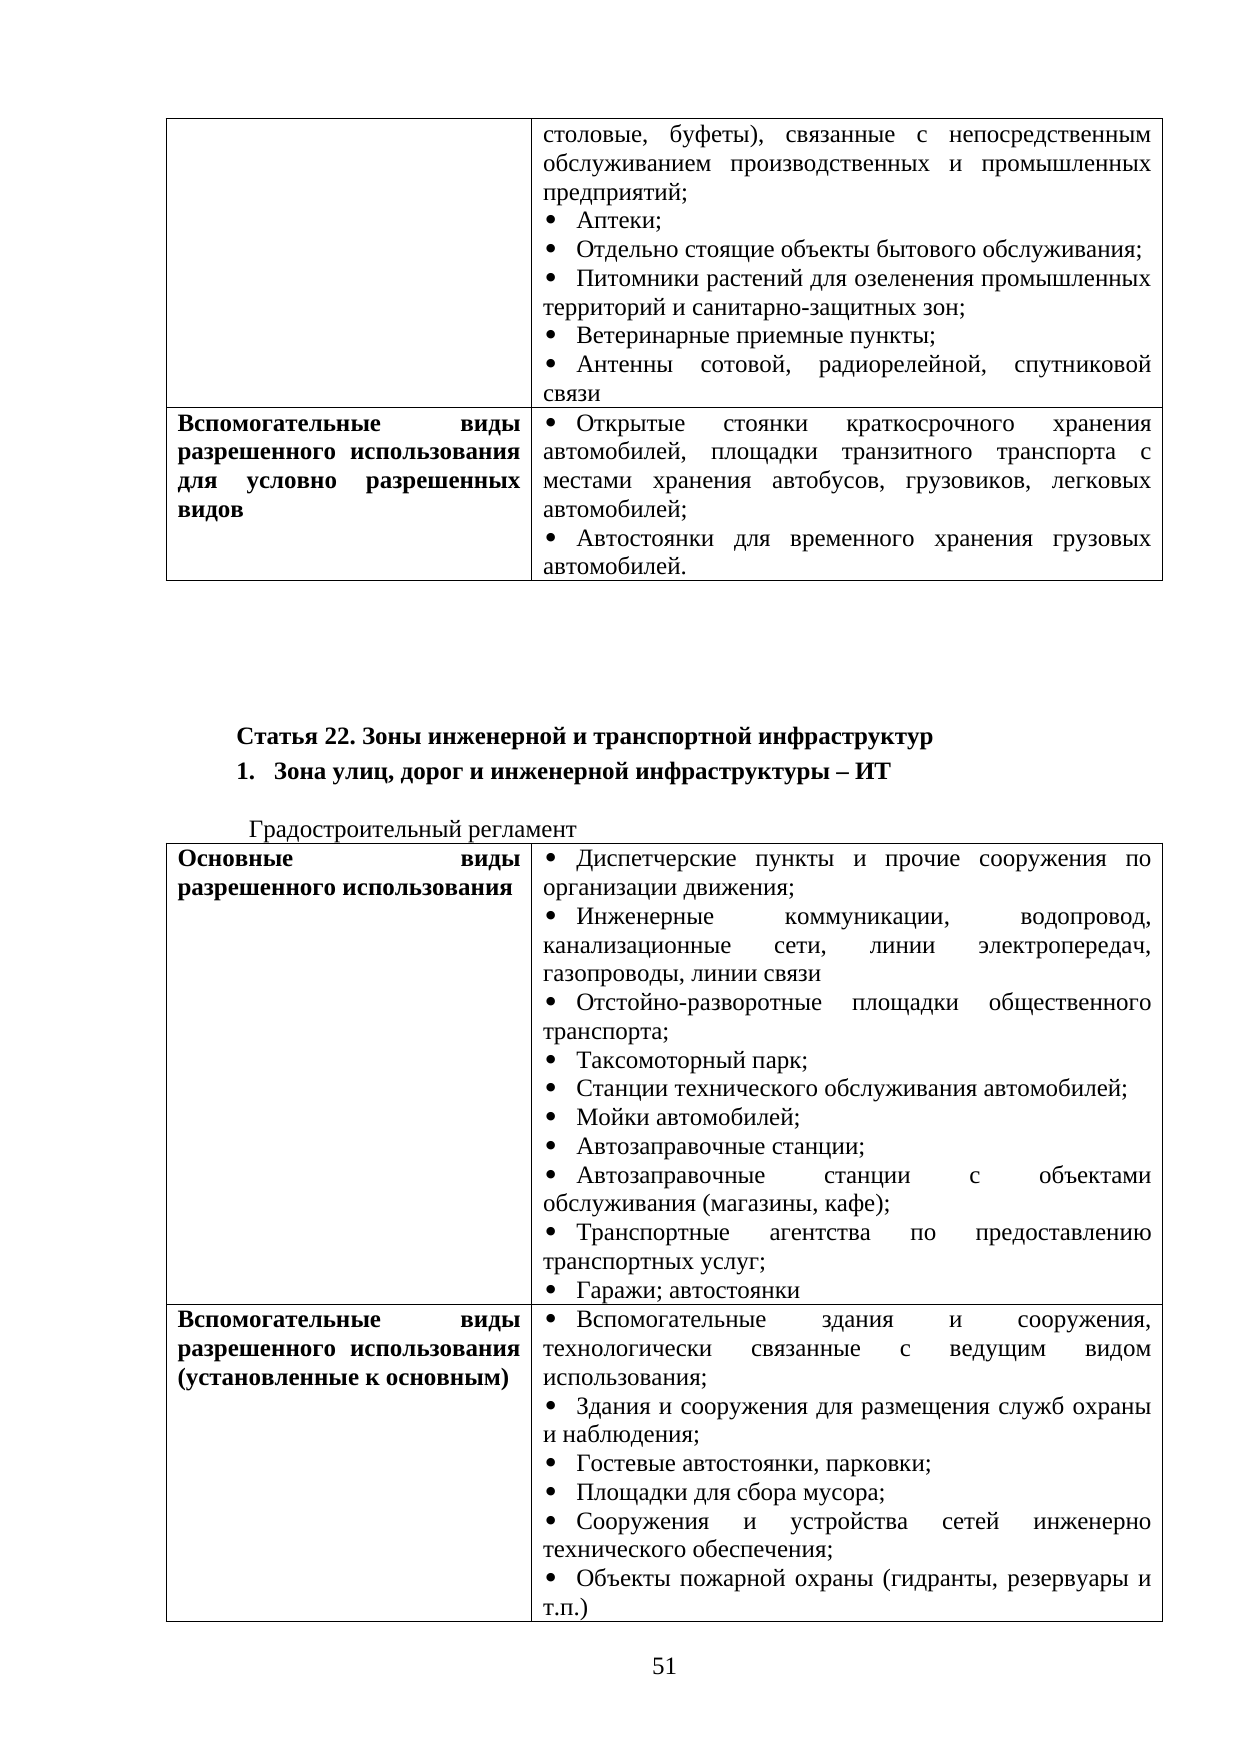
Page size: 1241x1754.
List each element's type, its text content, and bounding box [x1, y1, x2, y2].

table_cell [167, 119, 531, 407]
table_header Диспетчерские пункты и прочие сооружения по организации движения; Инженерные коммуникации, водопровод, канализационные сети, линии электропередач, газопроводы, линии связи Отстойно-разворотные площадки общественного транспорта; Таксомоторный парк; Станции технического обслуживания автомобилей; Мойки автомобилей; Автозаправочные станции; Автозаправочные станции с объектами обслуживания (магазины, кафе); Транспортные агентства по предоставлению транспортных услуг; Гаражи; автостоянки [532, 844, 1162, 1303]
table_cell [532, 119, 1162, 407]
table_cell Вспомогательные виды разрешенного использования (установленные к основным) [167, 1305, 531, 1621]
table_header Основные виды разрешенного использования [167, 844, 531, 1303]
table_cell Вспомогательные здания и сооружения, технологически связанные с ведущим видом использования; Здания и сооружения для размещения служб охраны и наблюдения; Гостевые автостоянки, парковки; Площадки для сбора мусора; Сооружения и устройства сетей инженерно технического обеспечения; Объекты пожарной охраны (гидранты, резервуары и т.п.) [532, 1305, 1162, 1621]
table_cell Открытые стоянки краткосрочного хранения автомобилей, площадки транзитного транспорта с местами хранения автобусов, грузовиков, легковых автомобилей; Автостоянки для временного хранения грузовых автомобилей. [532, 408, 1162, 580]
list Зона улиц, дорог и инженерной инфраструктуры – ИТ [236, 756, 1152, 785]
text Градостроительный регламент [177, 814, 1152, 842]
subtitle Статья 22. Зоны инженерной и транспортной инфраструктур [236, 721, 1152, 750]
table_cell Вспомогательные виды разрешенного использования для условно разрешенных видов [167, 408, 531, 580]
